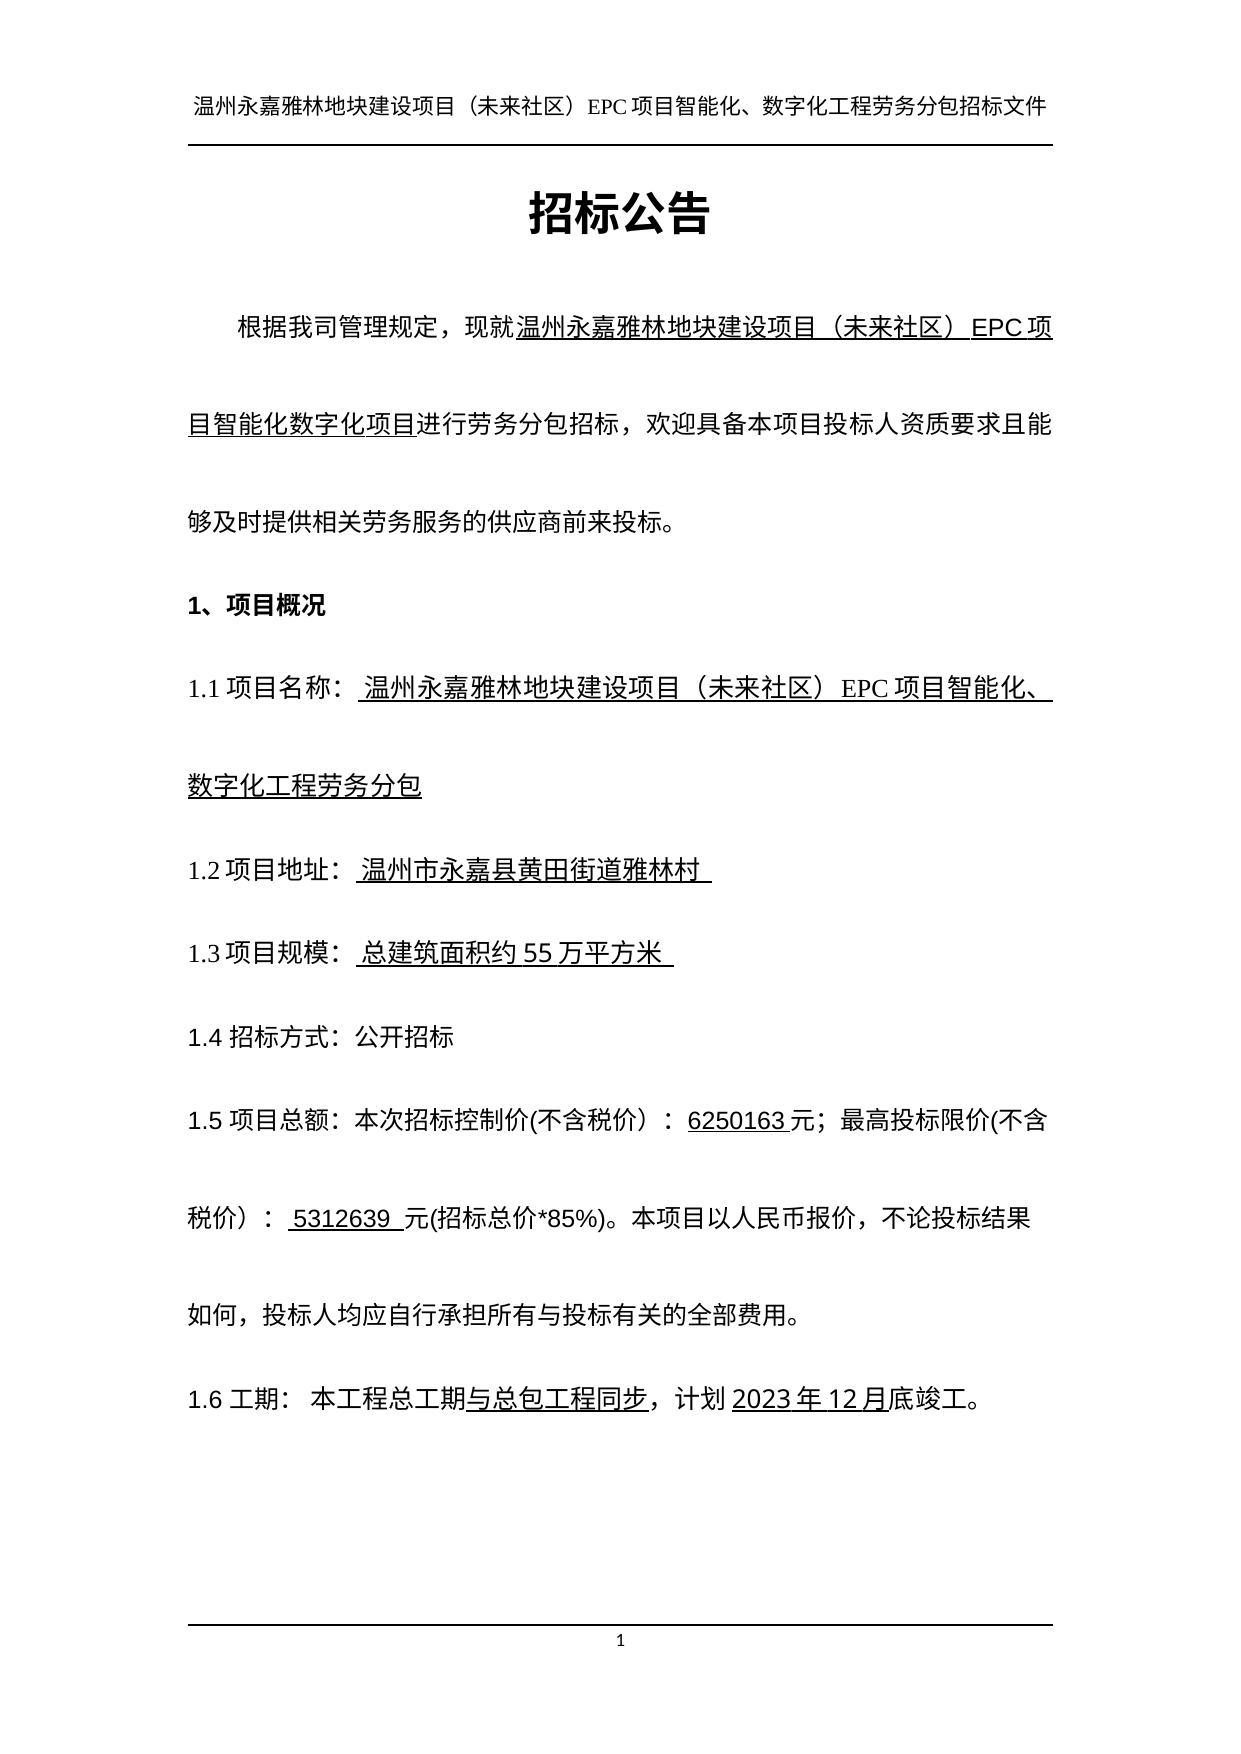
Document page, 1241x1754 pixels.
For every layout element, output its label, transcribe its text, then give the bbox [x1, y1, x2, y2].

text 1.6 工期： 本工程总工期与总包工程同步，计划2023年12月底竣工。 [187, 1364, 1053, 1429]
text 1.3项目规模： 总建筑面积约55万平方米 [187, 919, 1053, 984]
text 1.4 招标方式：公开招标 [187, 1003, 1053, 1068]
text 1.2项目地址： 温州市永嘉县黄田街道雅林村 [187, 835, 1053, 900]
subtitle 招标公告 [187, 162, 1053, 259]
text 1.5 项目总额：本次招标控制价(不含税价）：6250163元；最高投标限价(不含税价）： 5312639 元(招标总价*85%)。本项目以人民币报价，不论投标结果如何，投标人均应自行承担所有与投标有关的全部费用。 [187, 1086, 1053, 1346]
text 根据我司管理规定，现就温州永嘉雅林地块建设项目（未来社区）EPC项目智能化数字化项目进行劳务分包招标，欢迎具备本项目投标人资质要求且能够及时提供相关劳务服务的供应商前来投标。 [187, 293, 1053, 553]
text 1、项目概况 [187, 571, 1053, 636]
text 1.1项目名称： 温州永嘉雅林地块建设项目（未来社区）EPC项目智能化、数字化工程劳务分包 [187, 654, 1053, 816]
